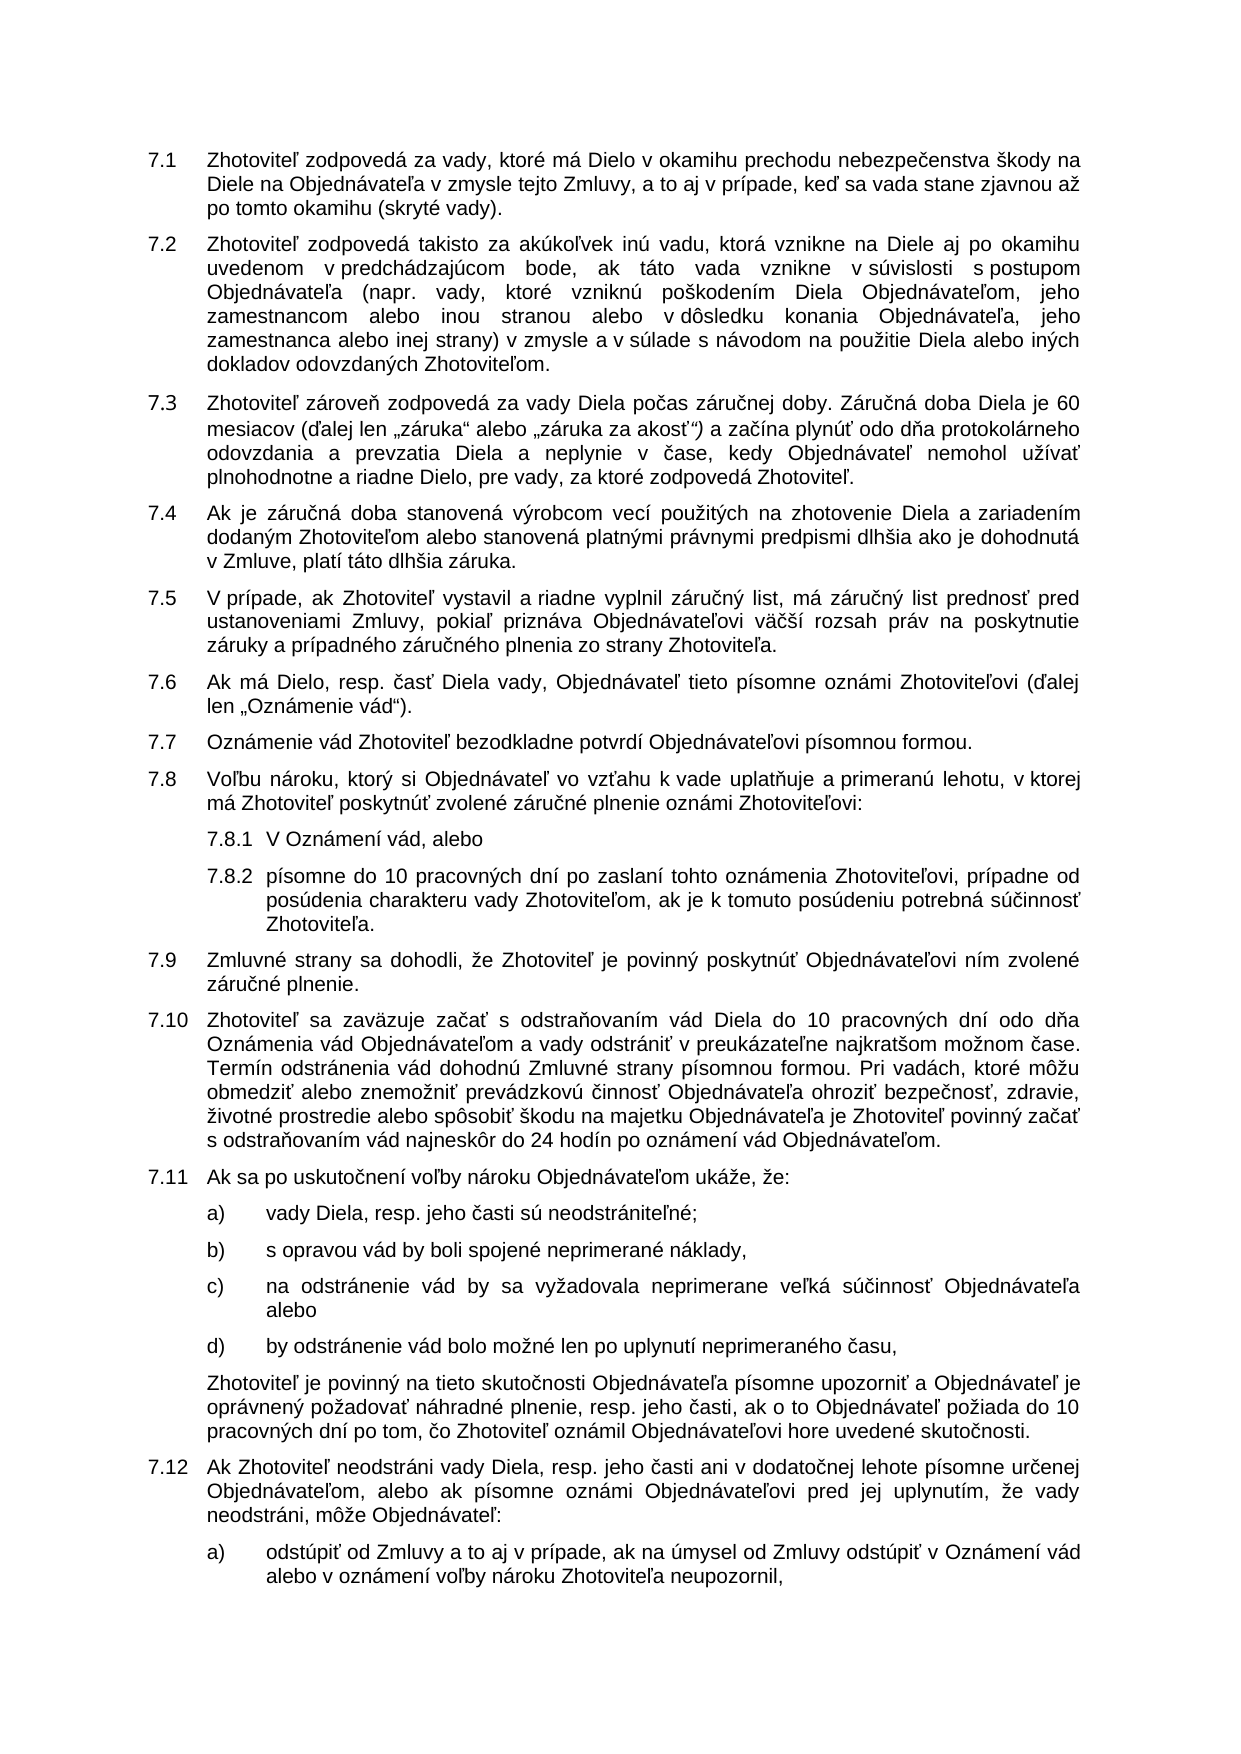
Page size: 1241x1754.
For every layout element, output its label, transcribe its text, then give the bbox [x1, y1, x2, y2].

list Zhotoviteľ zodpovedá takisto za akúkoľvek inú vadu, ktorá vznikne na Diele aj po okamihu uvedenom v predchádzajúcom bode, ak táto vada vznikne v súvislosti s postupom Objednávateľa (napr. vady, ktoré vzniknú poškodením Diela Objednávateľom, jeho zamestnancom alebo inou stranou alebo v dôsledku konania Objednávateľa, jeho zamestnanca alebo inej strany) v zmysle a v súlade s návodom na použitie Diela alebo iných dokladov odovzdaných Zhotoviteľom. [148, 232, 1081, 376]
list Ak má Dielo, resp. časť Diela vady, Objednávateľ tieto písomne oznámi Zhotoviteľovi (ďalej len „Oznámenie vád“). [148, 670, 1081, 718]
list Zhotoviteľ sa zaväzuje začať s odstraňovaním vád Diela do 10 pracovných dní odo dňa Oznámenia vád Objednávateľom a vady odstrániť v preukázateľne najkratšom možnom čase. Termín odstránenia vád dohodnú Zmluvné strany písomnou formou. Pri vadách, ktoré môžu obmedziť alebo znemožniť prevádzkovú činnosť Objednávateľa ohroziť bezpečnosť, zdravie, životné prostredie alebo spôsobiť škodu na majetku Objednávateľa je Zhotoviteľ povinný začať s odstraňovaním vád najneskôr do 24 hodín po oznámení vád Objednávateľom. [148, 1008, 1081, 1152]
list na odstránenie vád by sa vyžadovala neprimerane veľká súčinnosť Objednávateľa alebo [207, 1274, 1081, 1322]
list Oznámenie vád Zhotoviteľ bezodkladne potvrdí Objednávateľovi písomnou formou. [148, 730, 1081, 754]
list Voľbu nároku, ktorý si Objednávateľ vo vzťahu k vade uplatňuje a primeranú lehotu, v ktorej má Zhotoviteľ poskytnúť zvolené záručné plnenie oznámi Zhotoviteľovi: [148, 767, 1081, 814]
list Zhotoviteľ zároveň zodpovedá za vady Diela počas záručnej doby. Záručná doba Diela je 60 mesiacov (ďalej len „záruka“ alebo „záruka za akosť“) a začína plynúť odo dňa protokolárneho odovzdania a prevzatia Diela a neplynie v čase, kedy Objednávateľ nemohol užívať plnohodnotne a riadne Dielo, pre vady, za ktoré zodpovedá Zhotoviteľ. [148, 388, 1081, 488]
list Ak sa po uskutočnení voľby nároku Objednávateľom ukáže, že: [148, 1164, 1081, 1188]
list odstúpiť od Zmluvy a to aj v prípade, ak na úmysel od Zmluvy odstúpiť v Oznámení vád alebo v oznámení voľby nároku Zhotoviteľa neupozornil, [207, 1539, 1081, 1587]
list V Oznámení vád, alebo [207, 827, 1081, 851]
list Ak je záručná doba stanovená výrobcom vecí použitých na zhotovenie Diela a zariadením dodaným Zhotoviteľom alebo stanovená platnými právnymi predpismi dlhšia ako je dohodnutá v Zmluve, platí táto dlhšia záruka. [148, 501, 1081, 573]
list s opravou vád by boli spojené neprimerané náklady, [207, 1237, 1081, 1261]
list V prípade, ak Zhotoviteľ vystavil a riadne vyplnil záručný list, má záručný list prednosť pred ustanoveniami Zmluvy, pokiaľ priznáva Objednávateľovi väčší rozsah práv na poskytnutie záruky a prípadného záručného plnenia zo strany Zhotoviteľa. [148, 585, 1081, 657]
list písomne do 10 pracovných dní po zaslaní tohto oznámenia Zhotoviteľovi, prípadne od posúdenia charakteru vady Zhotoviteľom, ak je k tomuto posúdeniu potrebná súčinnosť Zhotoviteľa. [207, 863, 1081, 935]
list by odstránenie vád bolo možné len po uplynutí neprimeraného času, [207, 1334, 1081, 1358]
list Zhotoviteľ zodpovedá za vady, ktoré má Dielo v okamihu prechodu nebezpečenstva škody na Diele na Objednávateľa v zmysle tejto Zmluvy, a to aj v prípade, keď sa vada stane zjavnou až po tomto okamihu (skryté vady). [148, 148, 1081, 219]
list Zmluvné strany sa dohodli, že Zhotoviteľ je povinný poskytnúť Objednávateľovi ním zvolené záručné plnenie. [148, 948, 1081, 996]
list vady Diela, resp. jeho časti sú neodstrániteľné; [207, 1201, 1081, 1225]
list Ak Zhotoviteľ neodstráni vady Diela, resp. jeho časti ani v dodatočnej lehote písomne určenej Objednávateľom, alebo ak písomne oznámi Objednávateľovi pred jej uplynutím, že vady neodstráni, môže Objednávateľ: [148, 1455, 1081, 1527]
text Zhotoviteľ je povinný na tieto skutočnosti Objednávateľa písomne upozorniť a Objednávateľ je oprávnený požadovať náhradné plnenie, resp. jeho časti, ak o to Objednávateľ požiada do 10 pracovných dní po tom, čo Zhotoviteľ oznámil Objednávateľovi hore uvedené skutočnosti. [207, 1371, 1081, 1443]
